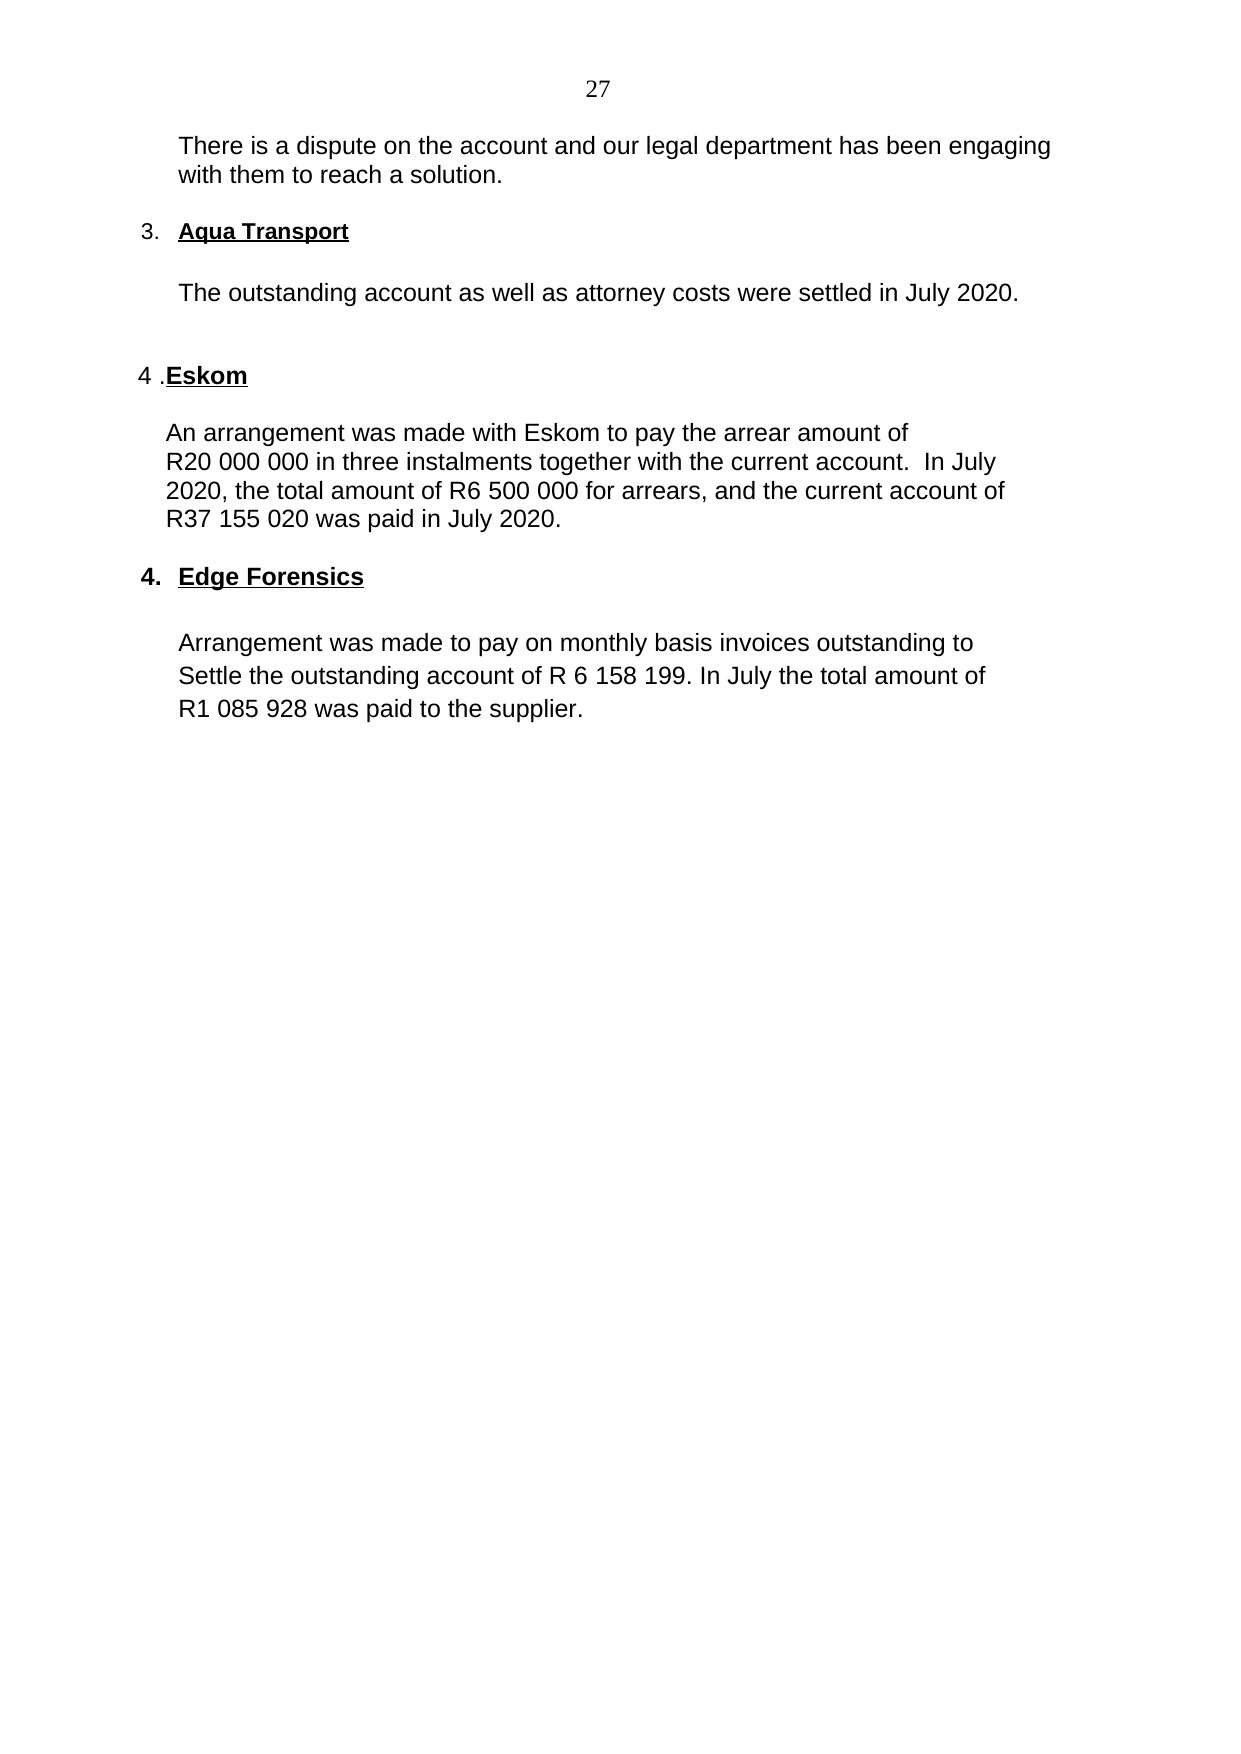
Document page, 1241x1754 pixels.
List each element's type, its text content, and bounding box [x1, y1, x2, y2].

text An arrangement was made with Eskom to pay the arrear amount of R20 000 000 in three instalments together with the current account. In July [166, 418, 1093, 476]
text R37 155 020 was paid in July 2020. [103, 504, 1093, 533]
list R1 085 928 was paid to the supplier. [178, 694, 1093, 723]
list The outstanding account as well as attorney costs were settled in July 2020. [178, 278, 1093, 307]
list Aqua Transport [141, 218, 1093, 244]
list Settle the outstanding account of R 6 158 199. In July the total amount of [178, 661, 1093, 690]
list Arrangement was made to pay on monthly basis invoices outstanding to [178, 628, 1093, 657]
text 4 .Eskom [103, 361, 1093, 389]
text There is a dispute on the account and our legal department has been engaging with them to reach a solution. [178, 131, 1093, 189]
list Edge Forensics [141, 562, 1093, 591]
text 2020, the total amount of R6 500 000 for arrears, and the current account of [103, 476, 1093, 504]
